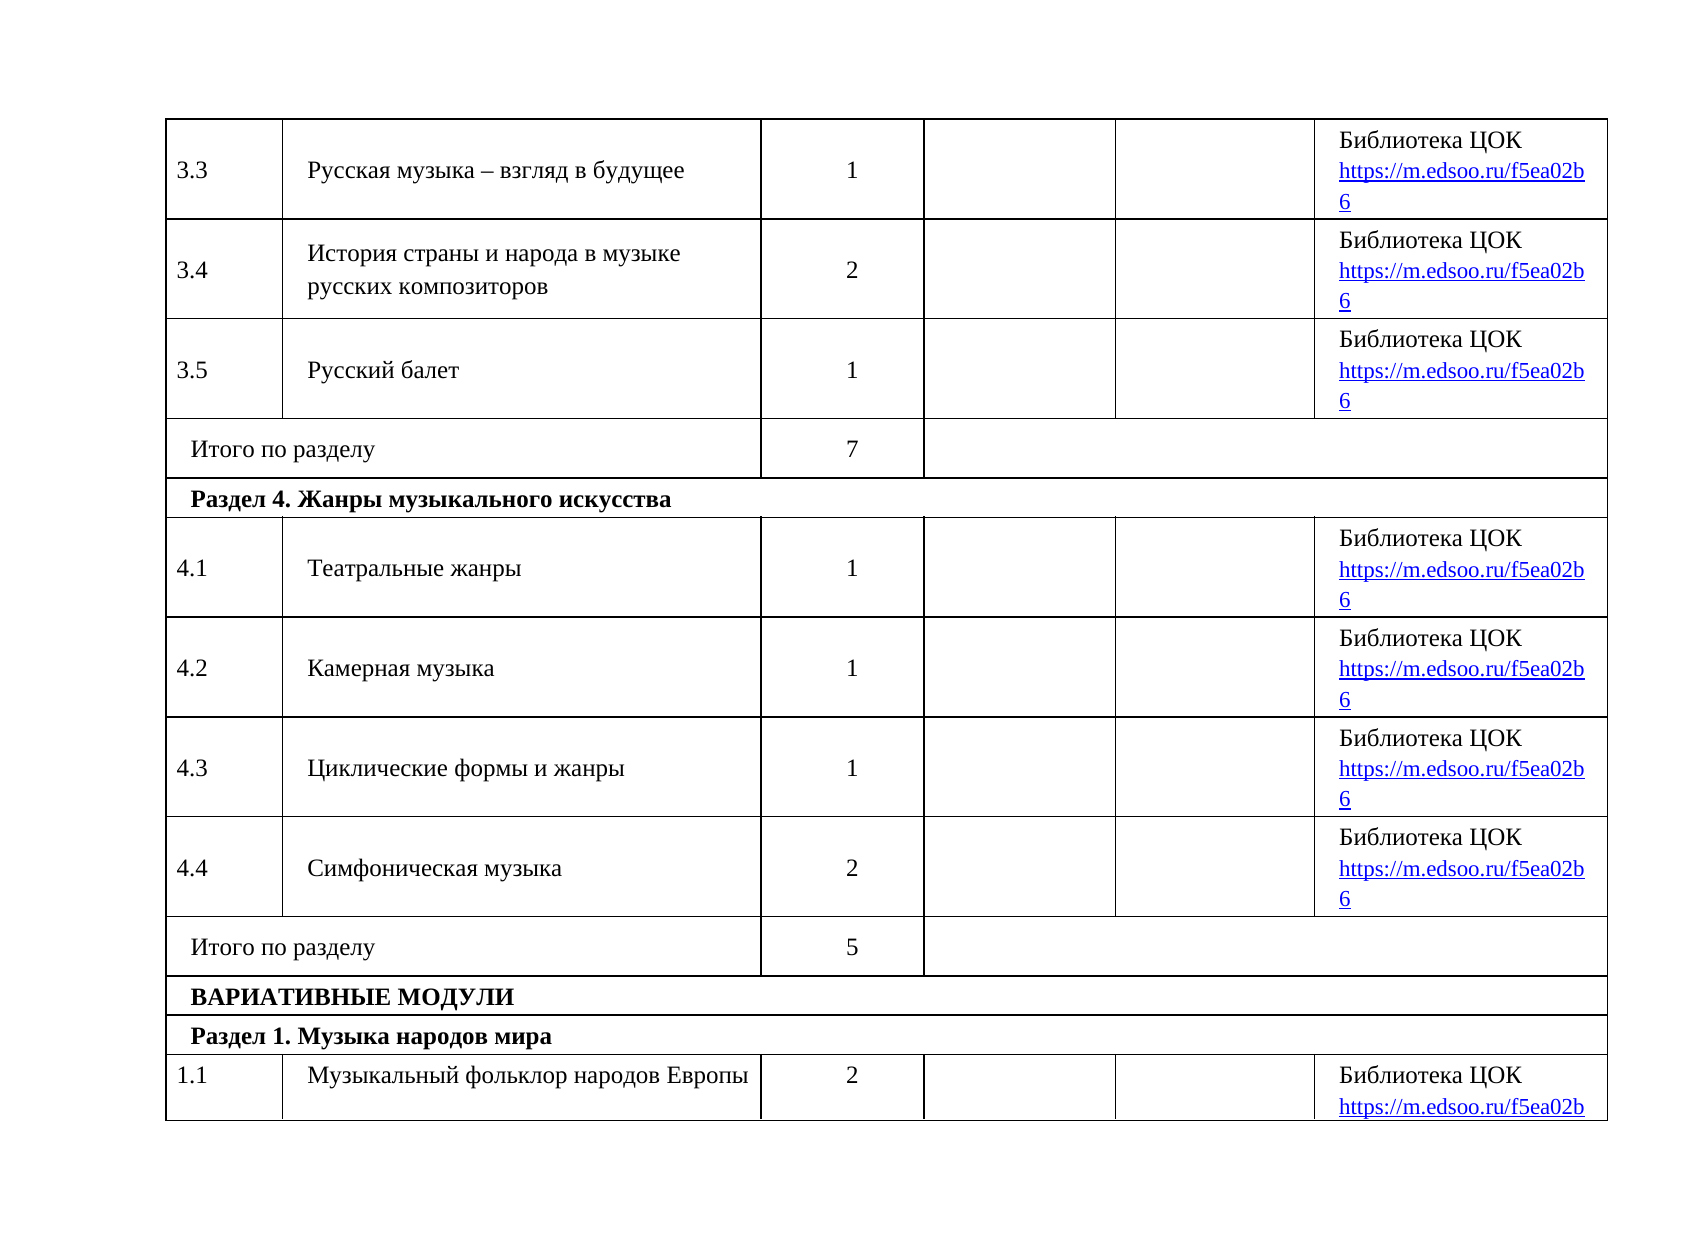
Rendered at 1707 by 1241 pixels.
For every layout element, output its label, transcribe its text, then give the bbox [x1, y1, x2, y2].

table_cell 7 [762, 419, 923, 477]
table_cell [925, 518, 1115, 616]
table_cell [283, 1055, 760, 1119]
table_cell Симфоническая музыка [283, 817, 760, 916]
table_cell Циклические формы и жанры [283, 718, 760, 816]
table_cell 4.3 [167, 718, 282, 816]
table_cell Раздел 4. Жанры музыкального искусства [167, 479, 1607, 516]
table_cell 3.5 [167, 319, 282, 417]
table_cell [925, 618, 1115, 716]
table_cell [1116, 120, 1314, 218]
table_cell Раздел 1. Музыка народов мира [167, 1016, 1607, 1054]
table_cell [925, 718, 1115, 816]
table_cell 4.4 [167, 817, 282, 916]
table_cell [1116, 319, 1314, 417]
table_cell 1 [762, 120, 923, 218]
table_cell [925, 419, 1607, 477]
table_cell Библиотека ЦОК https://m.edsoo.ru/f5ea02b6 [1315, 319, 1607, 417]
table_cell История страны и народа в музыке русских композиторов [283, 220, 760, 318]
table_cell [1116, 618, 1314, 716]
table_cell 3.3 [167, 120, 282, 218]
table_cell 1 [762, 319, 923, 417]
table_cell [925, 917, 1607, 975]
table_cell 2 [762, 1055, 923, 1119]
table_cell 5 [762, 917, 923, 975]
table_cell 3.4 [167, 220, 282, 318]
table_cell [925, 319, 1115, 417]
table_cell 1 [762, 518, 923, 616]
table_cell [1116, 817, 1314, 916]
table_cell 1 [762, 718, 923, 816]
table_cell [925, 1055, 1115, 1119]
table_cell Библиотека ЦОК https://m.edsoo.ru/f5ea02b6 [1315, 618, 1607, 716]
table_cell Русская музыка – взгляд в будущее [283, 120, 760, 218]
table_cell Итого по разделу [167, 917, 760, 975]
table_cell Русский балет [283, 319, 760, 417]
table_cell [1315, 120, 1607, 218]
table_cell [925, 120, 1115, 218]
table_cell 1 [762, 618, 923, 716]
table_cell [925, 817, 1115, 916]
table_cell Библиотека ЦОК https://m.edsoo.ru/f5ea02b6 [1315, 718, 1607, 816]
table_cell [1315, 1055, 1607, 1119]
table_cell 4.2 [167, 618, 282, 716]
table_cell Театральные жанры [283, 518, 760, 616]
table_cell [1116, 1055, 1314, 1119]
table_cell [925, 220, 1115, 318]
table_cell Итого по разделу [167, 419, 760, 477]
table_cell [1315, 817, 1607, 916]
table_cell ВАРИАТИВНЫЕ МОДУЛИ [167, 977, 1607, 1014]
table_cell 1.1 [167, 1055, 282, 1119]
table_cell [1116, 220, 1314, 318]
table_cell 2 [762, 817, 923, 916]
table_cell 4.1 [167, 518, 282, 616]
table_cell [1315, 220, 1607, 318]
table_cell [1116, 518, 1314, 616]
table_cell 2 [762, 220, 923, 318]
table_cell [1116, 718, 1314, 816]
table_cell Библиотека ЦОК https://m.edsoo.ru/f5ea02b6 [1315, 518, 1607, 616]
table_cell Камерная музыка [283, 618, 760, 716]
